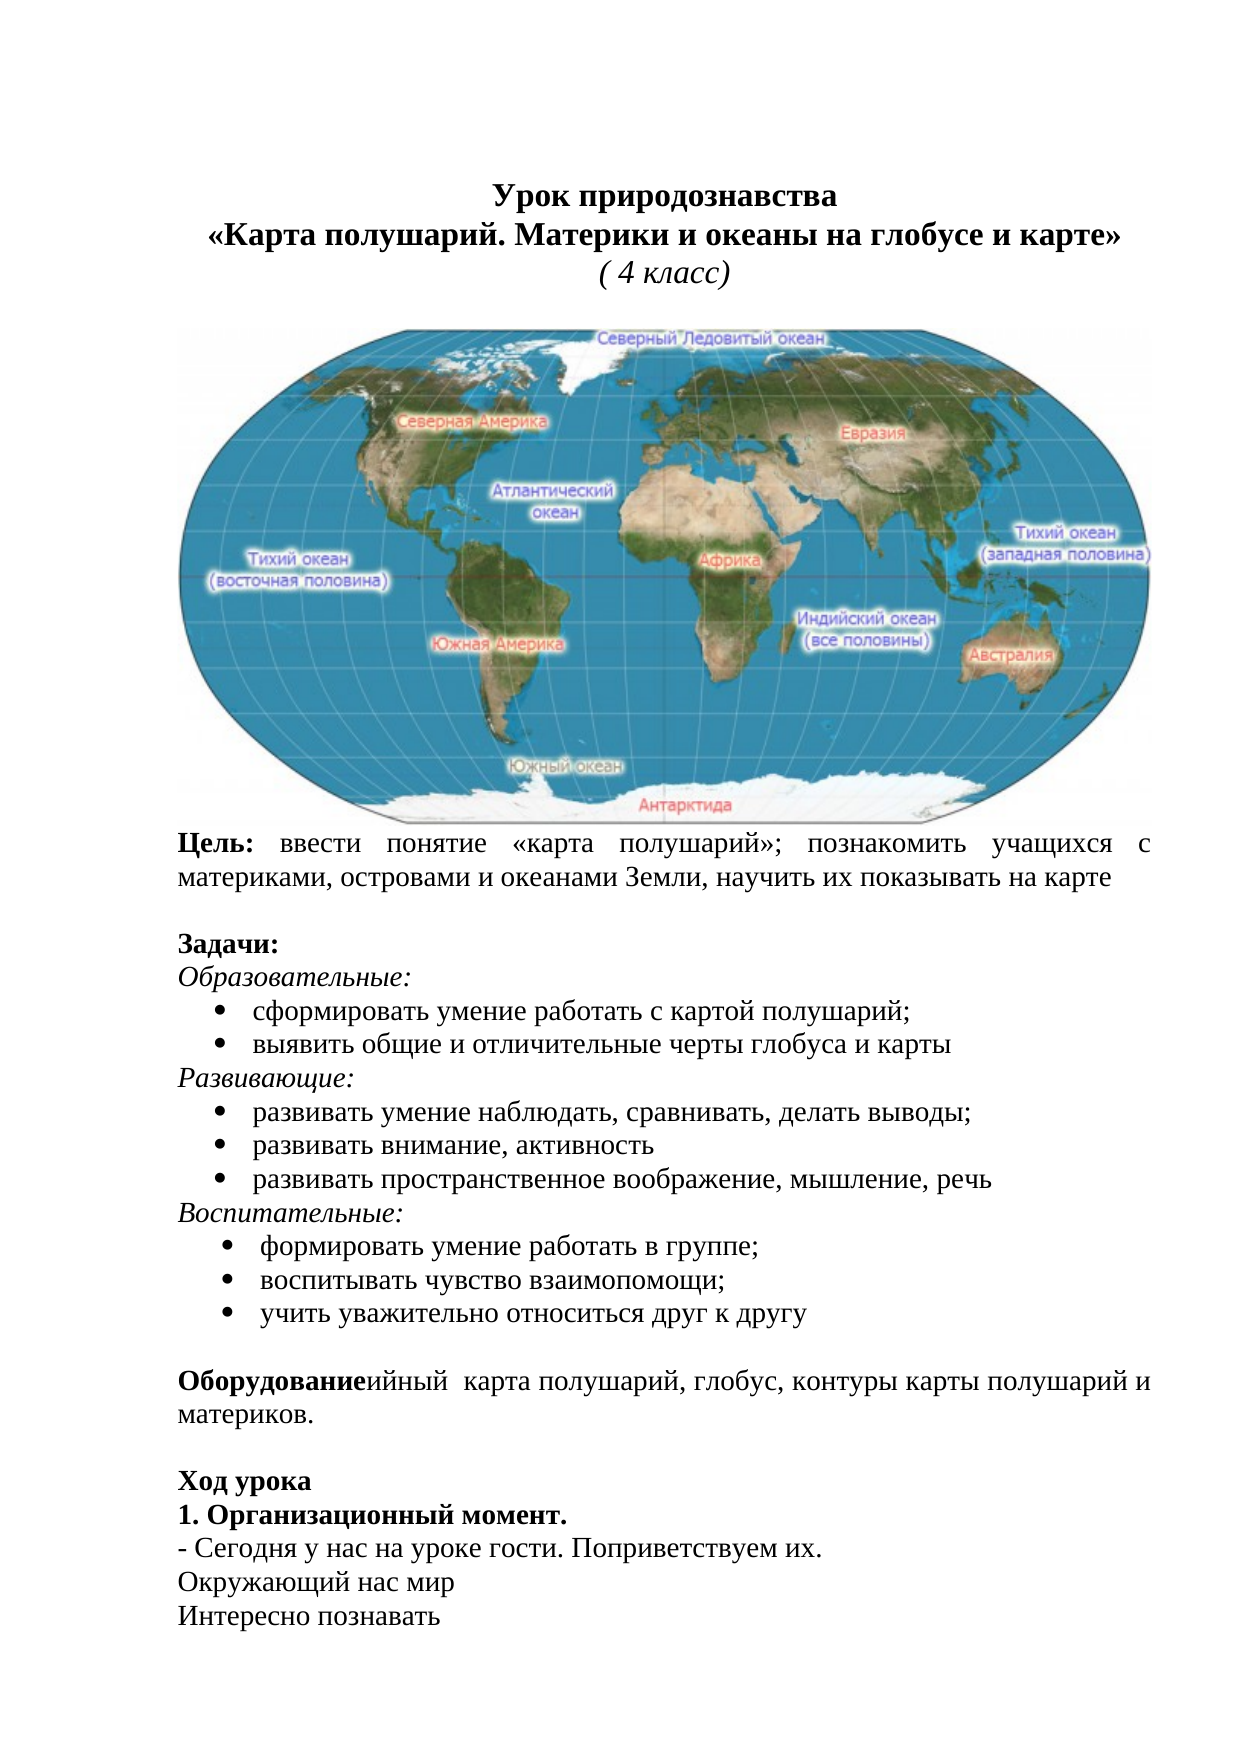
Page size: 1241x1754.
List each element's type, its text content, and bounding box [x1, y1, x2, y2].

text - Сегодня у нас на уроке гости. Поприветствуем их. [177, 1531, 1152, 1564]
text Ход урока [177, 1463, 1152, 1497]
text Оборудованиеийный карта полушарий, глобус, контуры карты полушарий и материков. [177, 1363, 1152, 1430]
list развивать пространственное воображение, мышление, речь [215, 1161, 1152, 1195]
picture [177, 328, 1152, 826]
text «Карта полушарий. Материки и океаны на глобусе и карте» [177, 214, 1152, 252]
text Цель: ввести понятие «карта полушарий»; познакомить учащихся с материками, островами и океанами Земли, научить их показывать на карте [177, 826, 1152, 892]
text Урок природознавства [177, 176, 1152, 214]
text Задачи: [177, 926, 1152, 959]
text ( 4 класс) [177, 252, 1152, 291]
list развивать умение наблюдать, сравнивать, делать выводы; [215, 1094, 1152, 1127]
text Образовательные: [177, 959, 1152, 993]
text Окружающий нас мир [177, 1564, 1152, 1598]
text Воспитательные: [177, 1195, 1152, 1228]
text 1. Организационный момент. [177, 1497, 1152, 1531]
list выявить общие и отличительные черты глобуса и карты [215, 1027, 1152, 1060]
text Интересно познавать [177, 1598, 1152, 1631]
list формировать умение работать в группе; [222, 1228, 1152, 1262]
list сформировать умение работать с картой полушарий; [215, 993, 1152, 1027]
text Развивающие: [177, 1060, 1152, 1094]
list учить уважительно относиться друг к другу [222, 1296, 1152, 1329]
list воспитывать чувство взаимопомощи; [222, 1262, 1152, 1296]
list развивать внимание, активность [215, 1127, 1152, 1161]
